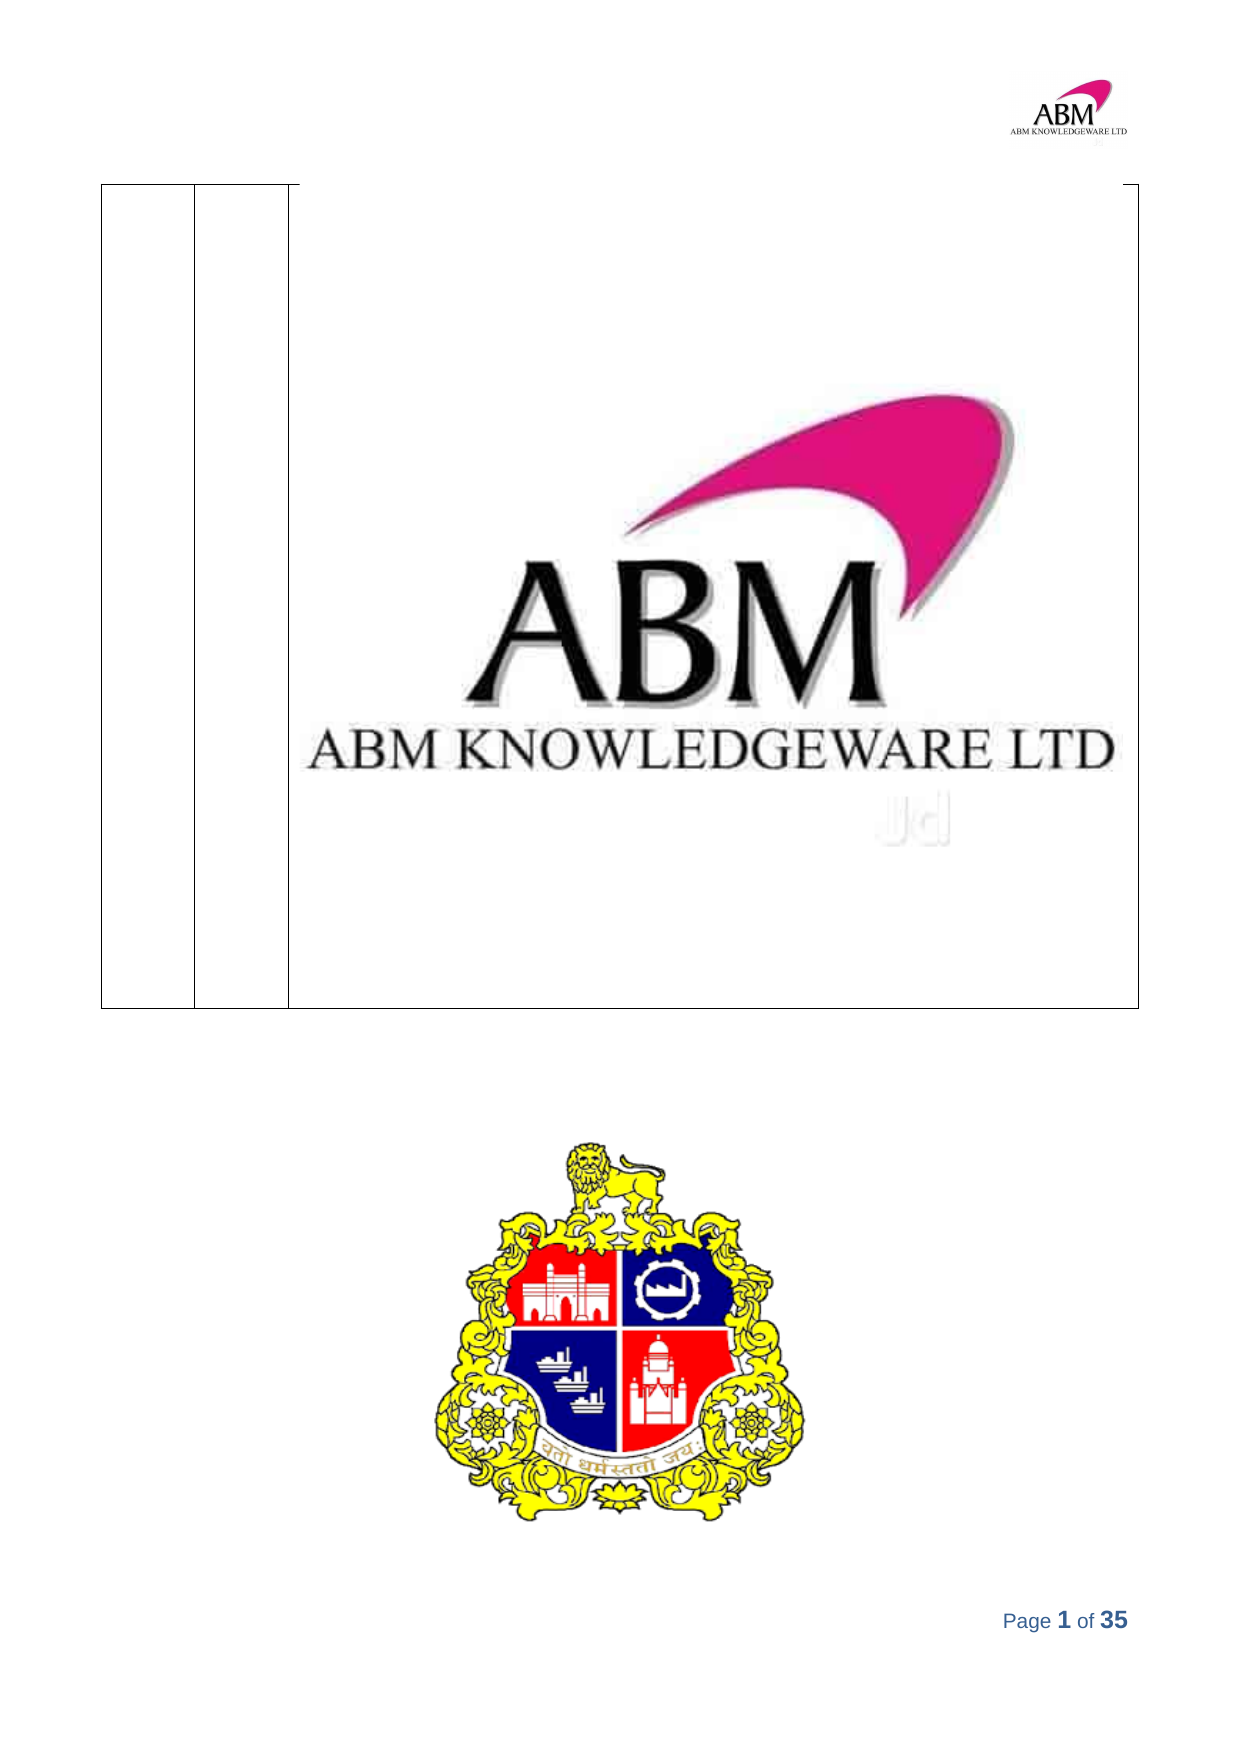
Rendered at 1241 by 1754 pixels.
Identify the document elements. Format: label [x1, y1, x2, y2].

picture [1009, 71, 1128, 149]
picture [299, 184, 1123, 1008]
picture [406, 1136, 834, 1528]
